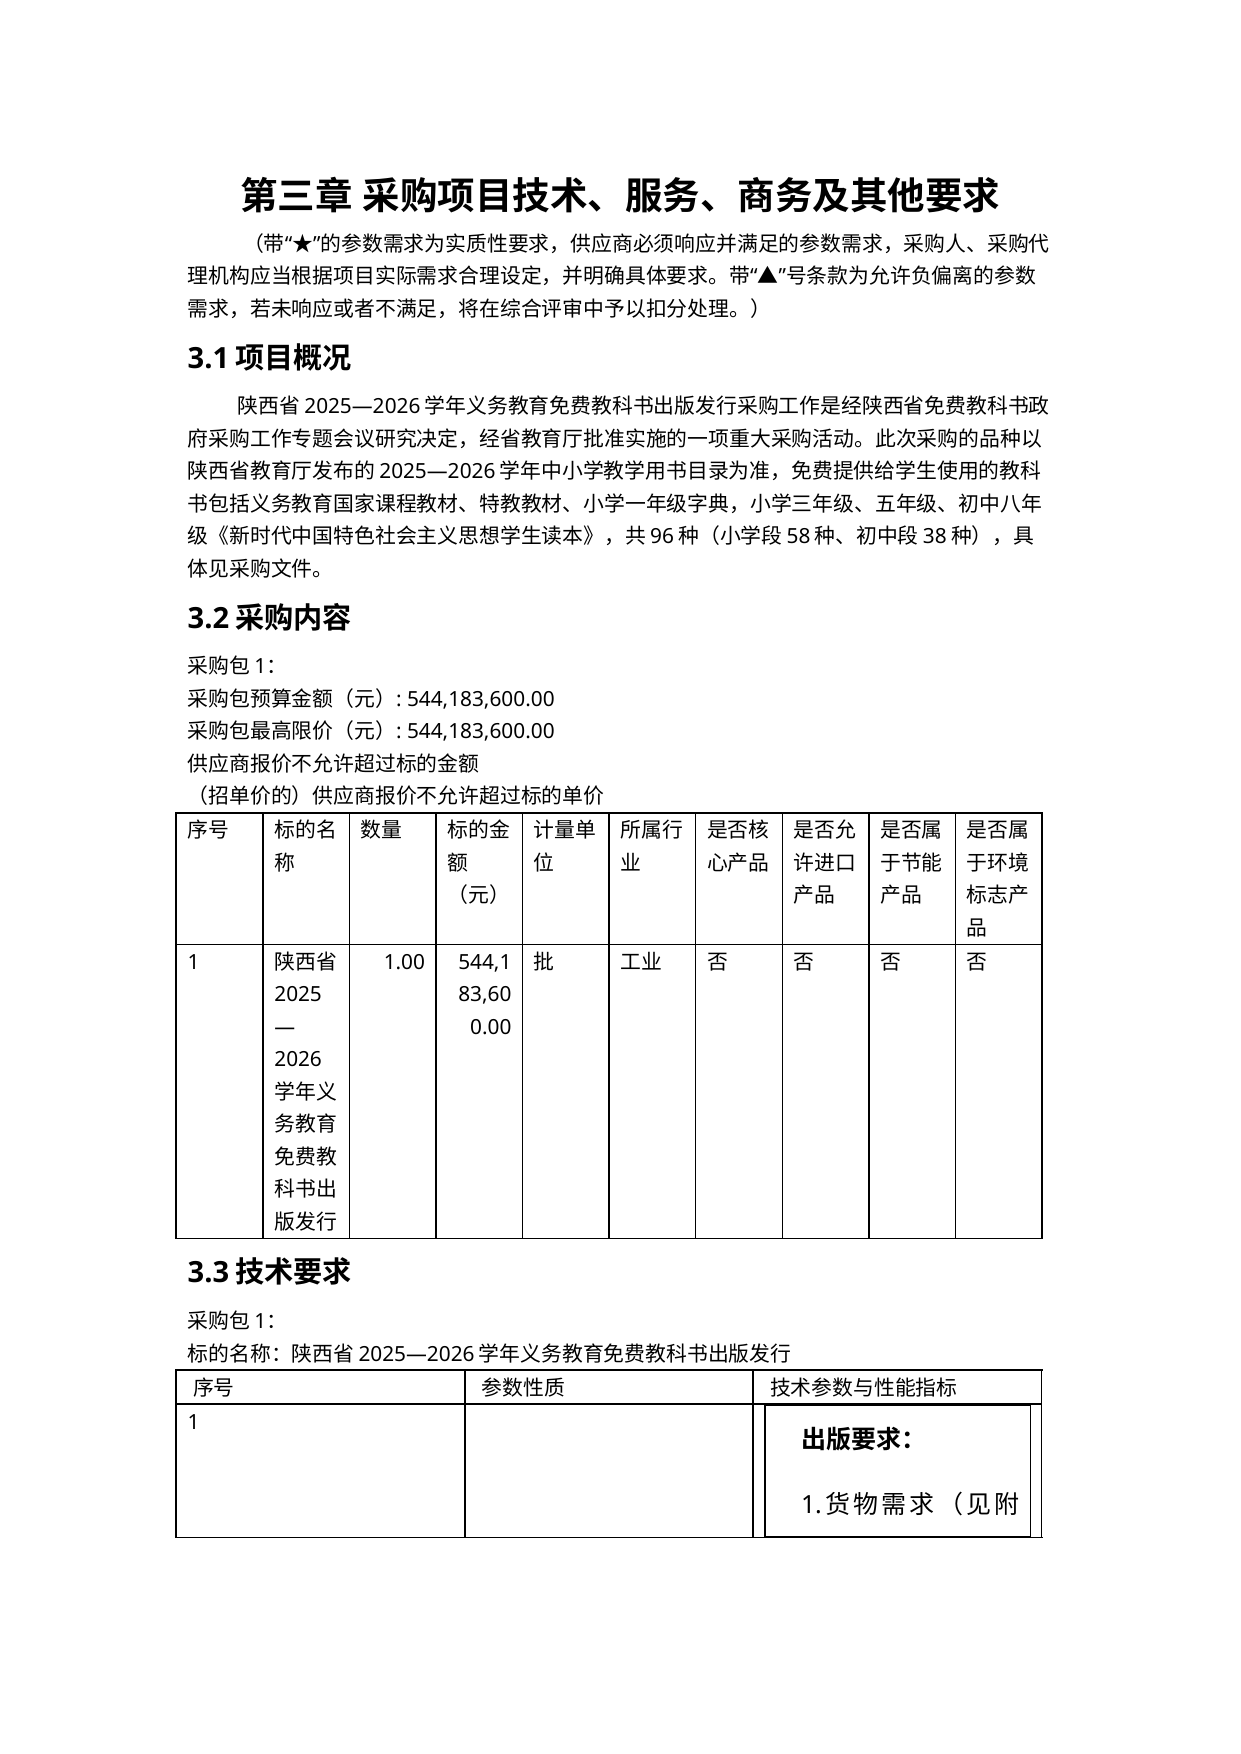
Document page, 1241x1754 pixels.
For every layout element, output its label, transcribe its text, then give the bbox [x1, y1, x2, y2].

table_cell 工业 [610, 945, 695, 1238]
table_header 是否核心产品 [696, 814, 782, 943]
text （带“★”的参数需求为实质性要求，供应商必须响应并满足的参数需求，采购人、采购代理机构应当根据项目实际需求合理设定，并明确具体要求。带“▲”号条款为允许负偏离的参数需求，若未响应或者不满足，将在综合评审中予以扣分处理。） [187, 227, 1053, 324]
text 采购包1： [187, 1304, 1053, 1337]
table_cell [1031, 1405, 1041, 1537]
table_cell [466, 1405, 752, 1537]
table_header 标的名称 [264, 814, 349, 943]
table_header 是否属于节能产品 [870, 814, 955, 943]
table_cell 1 [177, 1405, 464, 1537]
table_header 数量 [350, 814, 435, 943]
table_header 序号 [177, 1371, 464, 1403]
text 3.3技术要求 [187, 1239, 1053, 1304]
text 采购包预算金额（元）: 544,183,600.00 [187, 682, 1053, 714]
table_header 技术参数与性能指标 [754, 1371, 1041, 1403]
table_header 是否属于环境标志产品 [956, 814, 1041, 943]
table_cell [754, 1405, 764, 1537]
table_header 计量单位 [523, 814, 608, 943]
table_cell 批 [523, 945, 608, 1238]
text 第三章 采购项目技术、服务、商务及其他要求 [187, 162, 1053, 227]
table_header 是否允许进口产品 [783, 814, 868, 943]
table_header 标的金额 （元） [437, 814, 522, 943]
text 标的名称：陕西省2025—2026学年义务教育免费教科书出版发行 [187, 1337, 1053, 1369]
table_cell 1 [177, 945, 262, 1238]
table_cell 陕西省2025—2026学年义务教育免费教科书出版发行 [264, 945, 349, 1238]
text （招单价的）供应商报价不允许超过标的单价 [187, 779, 1053, 812]
table_cell 否 [696, 945, 782, 1238]
text 采购包最高限价（元）: 544,183,600.00 [187, 714, 1053, 747]
table_cell 1.00 [350, 945, 435, 1238]
table_cell 544,183,600.00 [437, 945, 522, 1238]
table_cell [766, 1406, 1030, 1536]
table_header 参数性质 [466, 1371, 752, 1403]
text 陕西省2025—2026学年义务教育免费教科书出版发行采购工作是经陕西省免费教科书政府采购工作专题会议研究决定，经省教育厅批准实施的一项重大采购活动。此次采购的品种以陕西省教育厅发布的2025—2026学年中小学教学用书目录为准，免费提供给学生使用的教科书包括义务教育国家课程教材、特教教材、小学一年级字典，小学三年级、五年级、初中八年级《新时代中国特色社会主义思想学生读本》，共96种（小学段58种、初中段38种），具体见采购文件。 [187, 389, 1053, 584]
table_cell 否 [783, 945, 868, 1238]
table_header 所属行业 [610, 814, 695, 943]
text 3.1项目概况 [187, 324, 1053, 389]
text 3.2采购内容 [187, 584, 1053, 649]
table_header 序号 [177, 814, 262, 943]
text 供应商报价不允许超过标的金额 [187, 747, 1053, 779]
table_cell 否 [870, 945, 955, 1238]
text 采购包1： [187, 649, 1053, 682]
table_cell 否 [956, 945, 1041, 1238]
